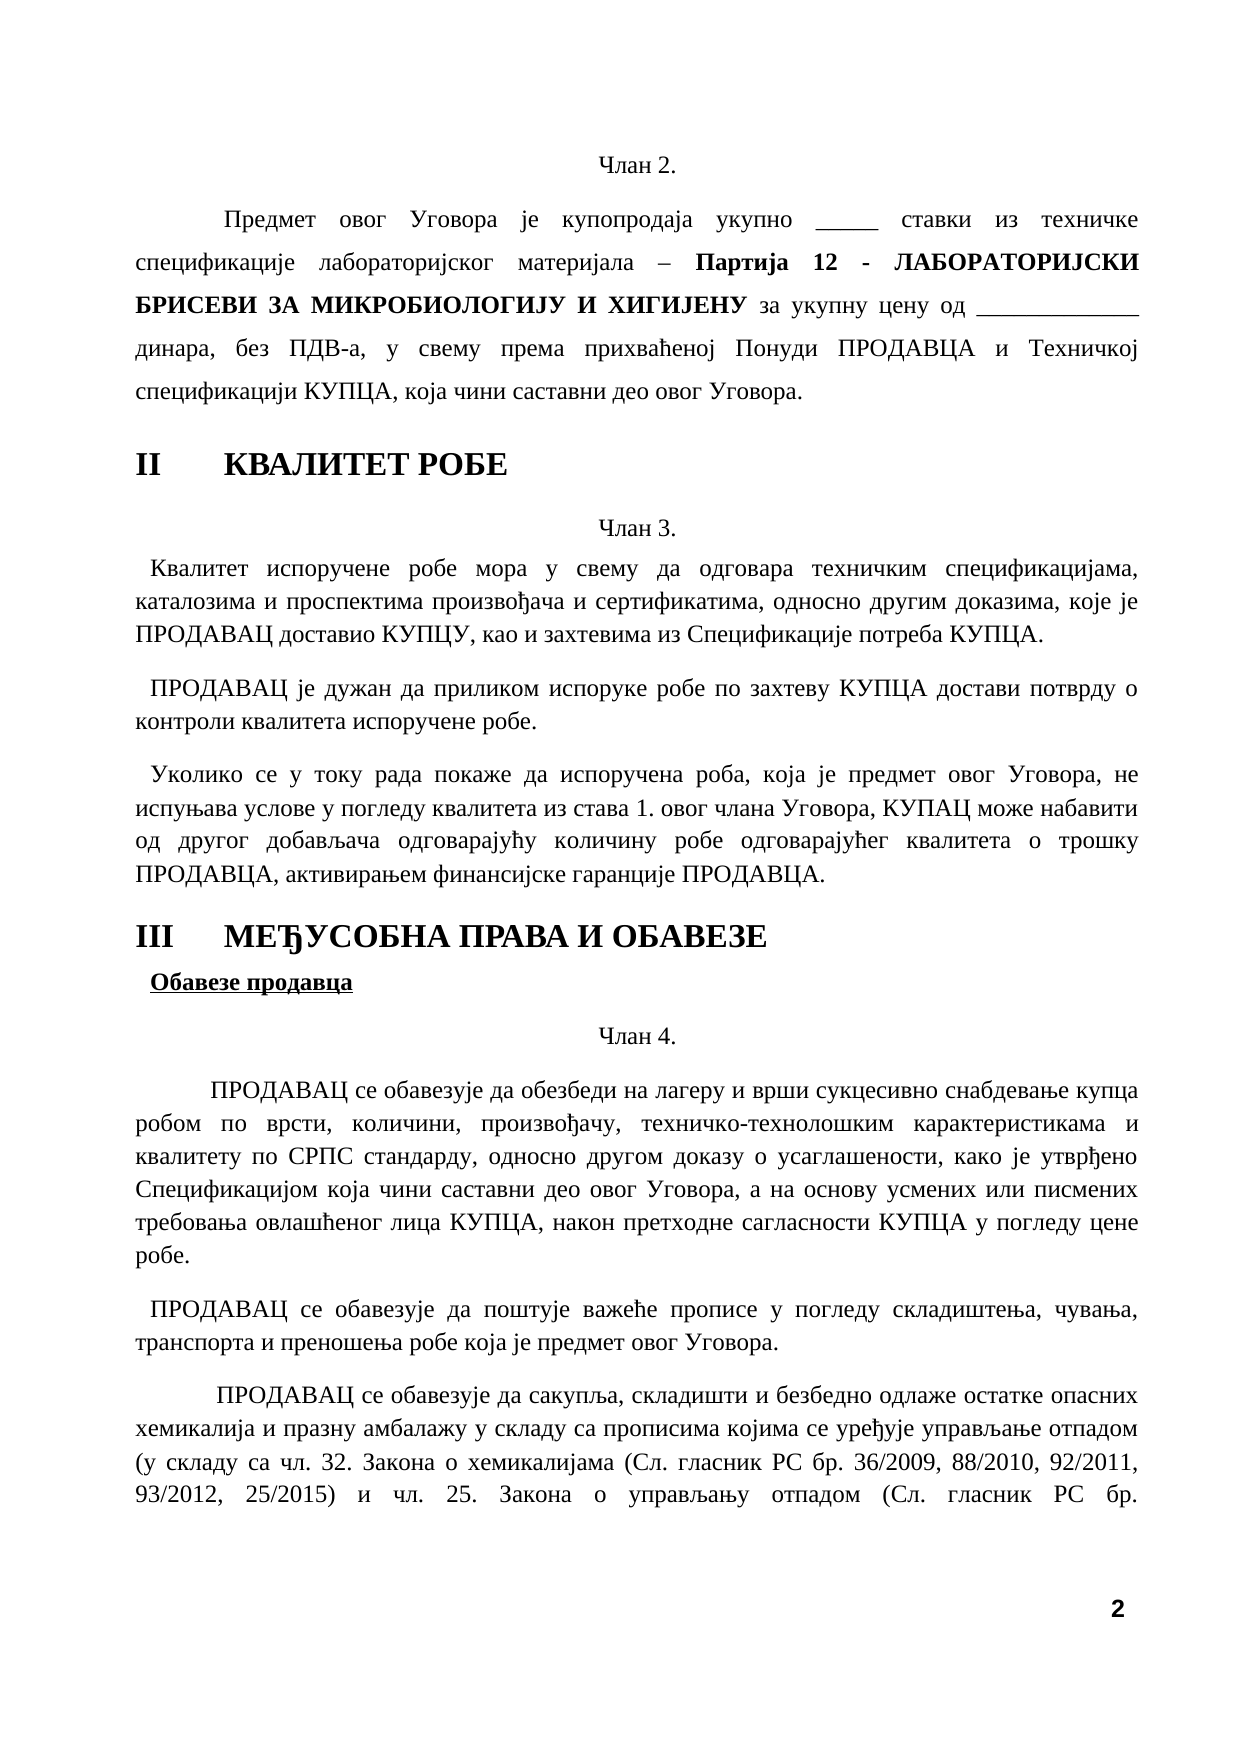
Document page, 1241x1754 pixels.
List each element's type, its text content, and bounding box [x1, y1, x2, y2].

text Уколико се у току рада покаже да испоручена роба, која је предмет овог Уговора, не испуњава услове у погледу квалитета из става 1. овог члана Уговора, КУПАЦ може набавити од другог добављача одговарајућу количину робе одговарајућег квалитета о трошку ПРОДАВЦА, активирањем финансијске гаранције ПРОДАВЦА. [135, 759, 1139, 887]
text ПРОДАВАЦ се обавезује да обезбеди на лагеру и врши сукцесивно снабдевање купца робом по врсти, количини, произвођачу, техничко-технолошким карактеристикама и квалитету по СРПС стандарду, односно другом доказу о усаглашености, како је утврђено Спецификацијом која чини саставни део овог Уговора, а на основу усмених или писмених требовања овлашћеног лица КУПЦА, након претходне сагласности КУПЦА у погледу цене робе. [135, 1075, 1139, 1268]
text II КВАЛИТЕТ РОБЕ [135, 444, 1139, 483]
text III МЕЂУСОБНА ПРАВА И ОБАВЕЗЕ [135, 917, 1139, 955]
text Члан 4. [135, 1021, 1139, 1049]
text Квалитет испоручене робе мора у свему да одговара техничким спецификацијама, каталозима и проспектима произвођача и сертификатима, односно другим доказима, које је ПРОДАВАЦ доставио КУПЦУ, као и захтевима из Спецификације потреба КУПЦА. [135, 553, 1139, 648]
text Обавезе продавца [135, 967, 1139, 996]
text Члан 2. [135, 150, 1139, 179]
text Предмет овог Уговора је купопродаја укупно _____ ставки из техничке спецификације лабораторијског материјала – Партија 12 - ЛАБОРАТОРИЈСКИ БРИСЕВИ ЗА МИКРОБИОЛОГИЈУ И ХИГИЈЕНУ за укупну цену од _____________ динара, без ПДВ-а, у свему према прихваћеној Понуди ПРОДАВЦА и Техничкој спецификацији КУПЦА, која чини саставни део овог Уговора. [135, 204, 1139, 405]
text Члан 3. [135, 513, 1139, 542]
text ПРОДАВАЦ се обавезује да поштује важеће прописе у погледу складиштења, чувања, транспорта и преношења робе која је предмет овог Уговора. [135, 1294, 1139, 1355]
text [135, 1381, 1139, 1508]
text ПРОДАВАЦ је дужан да приликом испоруке робе по захтеву КУПЦА достави потврду о контроли квалитета испоручене робе. [135, 673, 1139, 734]
